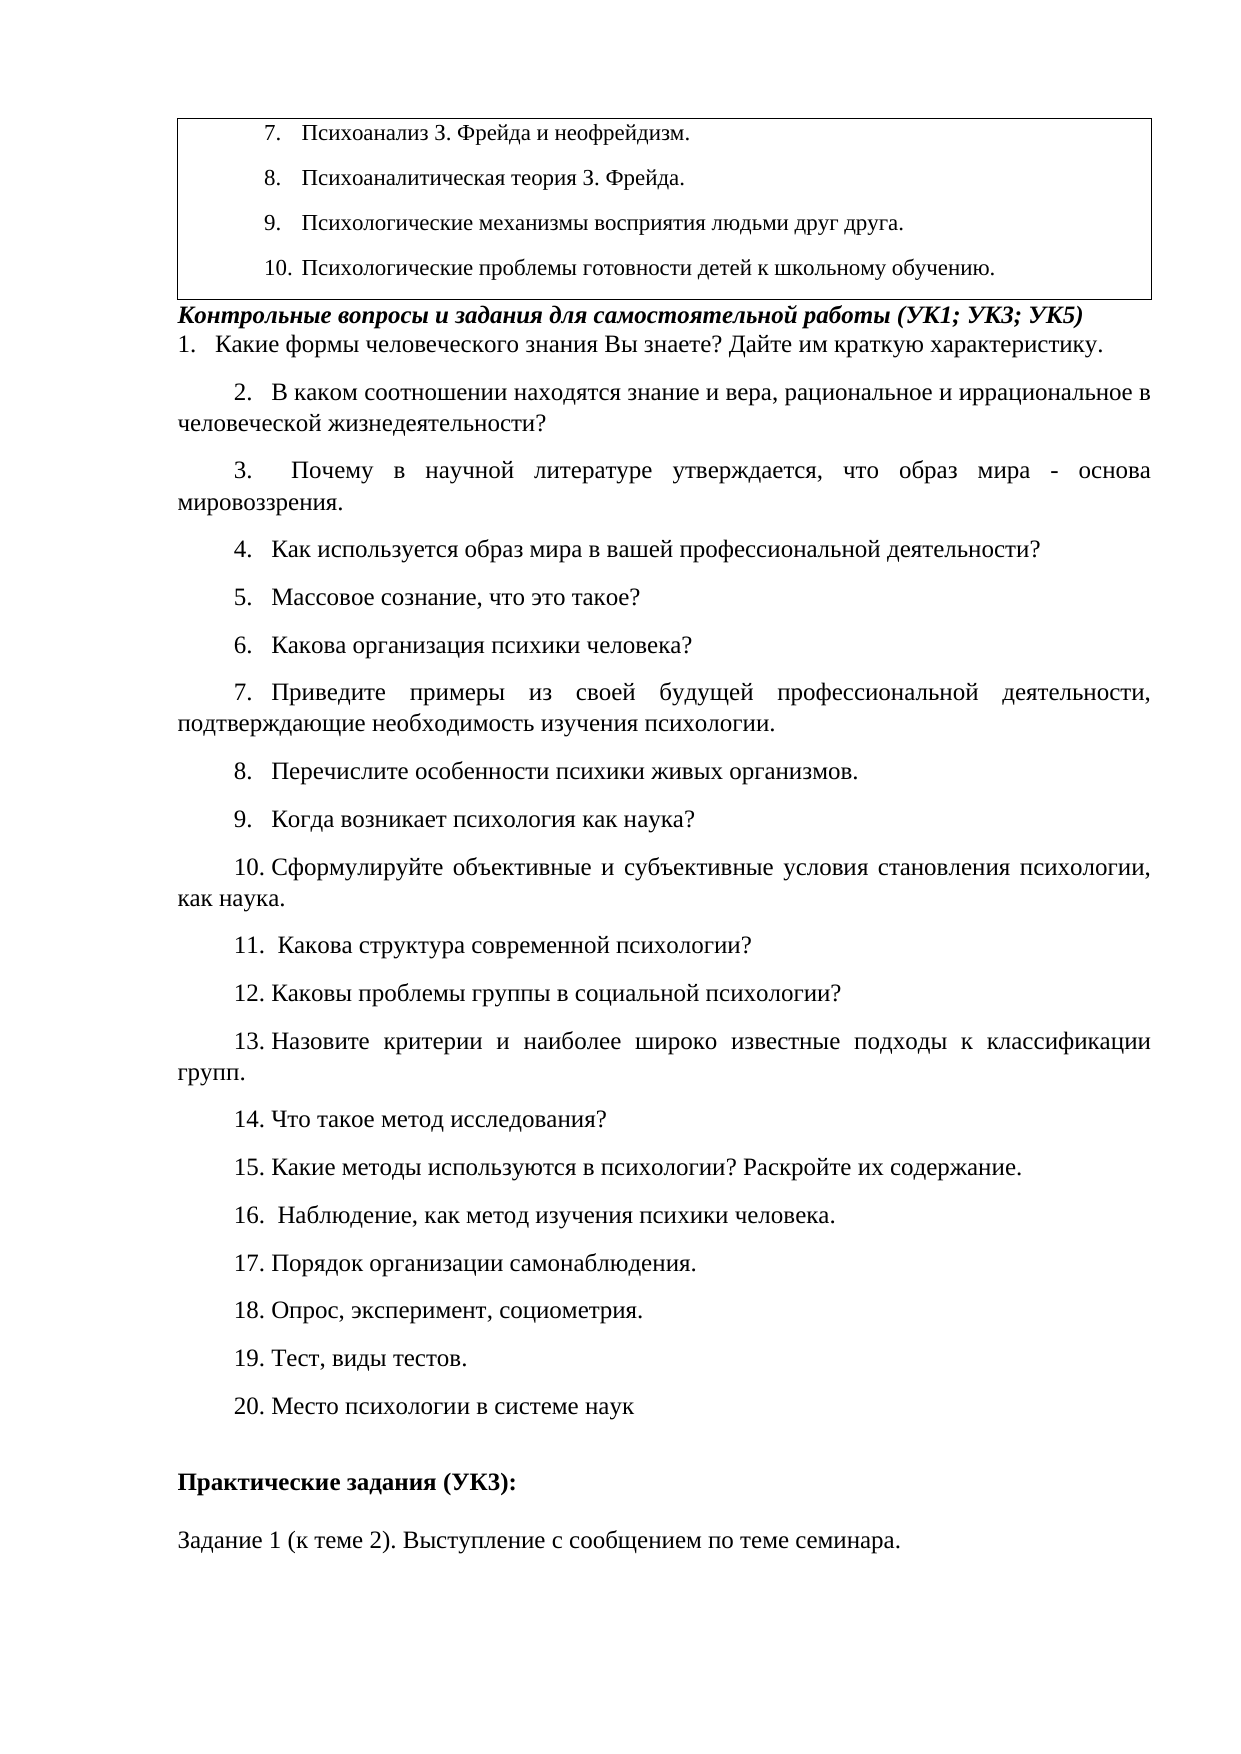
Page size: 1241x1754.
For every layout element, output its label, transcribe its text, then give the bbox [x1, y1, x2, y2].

list Порядок организации самонаблюдения. [177, 1248, 1152, 1276]
text Задание 1 (к теме 2). Выступление с сообщением по теме семинара. [177, 1525, 1152, 1553]
list Какие методы используются в психологии? Раскройте их содержание. [177, 1152, 1152, 1181]
list Наблюдение, как метод изучения психики человека. [177, 1200, 1152, 1229]
list Массовое сознание, что это такое? [177, 582, 1152, 611]
text Контрольные вопросы и задания для самостоятельной работы (УК1; УК3; УК5) [177, 300, 1152, 329]
text Практические задания (УК3): [177, 1467, 1152, 1496]
list В каком соотношении находятся знание и вера, рациональное и иррациональное в человеческой жизнедеятельности? [177, 377, 1152, 437]
list Какова организация психики человека? [177, 630, 1152, 658]
list Когда возникает психология как наука? [177, 804, 1152, 833]
list Сформулируйте объективные и субъективные условия становления психологии, как наука. [177, 852, 1152, 911]
list Что такое метод исследования? [177, 1104, 1152, 1133]
list Тест, виды тестов. [177, 1343, 1152, 1372]
list Место психологии в системе наук [177, 1391, 1152, 1419]
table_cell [178, 119, 1151, 299]
list Какие формы человеческого знания Вы знаете? Дайте им краткую характеристику. [177, 329, 1152, 358]
list Приведите примеры из своей будущей профессиональной деятельности, подтверждающие необходимость изучения психологии. [177, 677, 1152, 737]
list Опрос, эксперимент, социометрия. [177, 1295, 1152, 1324]
list Почему в научной литературе утверждается, что образ мира - основа мировоззрения. [177, 456, 1152, 515]
list Как используется образ мира в вашей профессиональной деятельности? [177, 534, 1152, 563]
list Каковы проблемы группы в социальной психологии? [177, 978, 1152, 1007]
list Назовите критерии и наиболее широко известные подходы к классификации групп. [177, 1026, 1152, 1086]
list Какова структура современной психологии? [177, 930, 1152, 959]
list Перечислите особенности психики живых организмов. [177, 756, 1152, 785]
